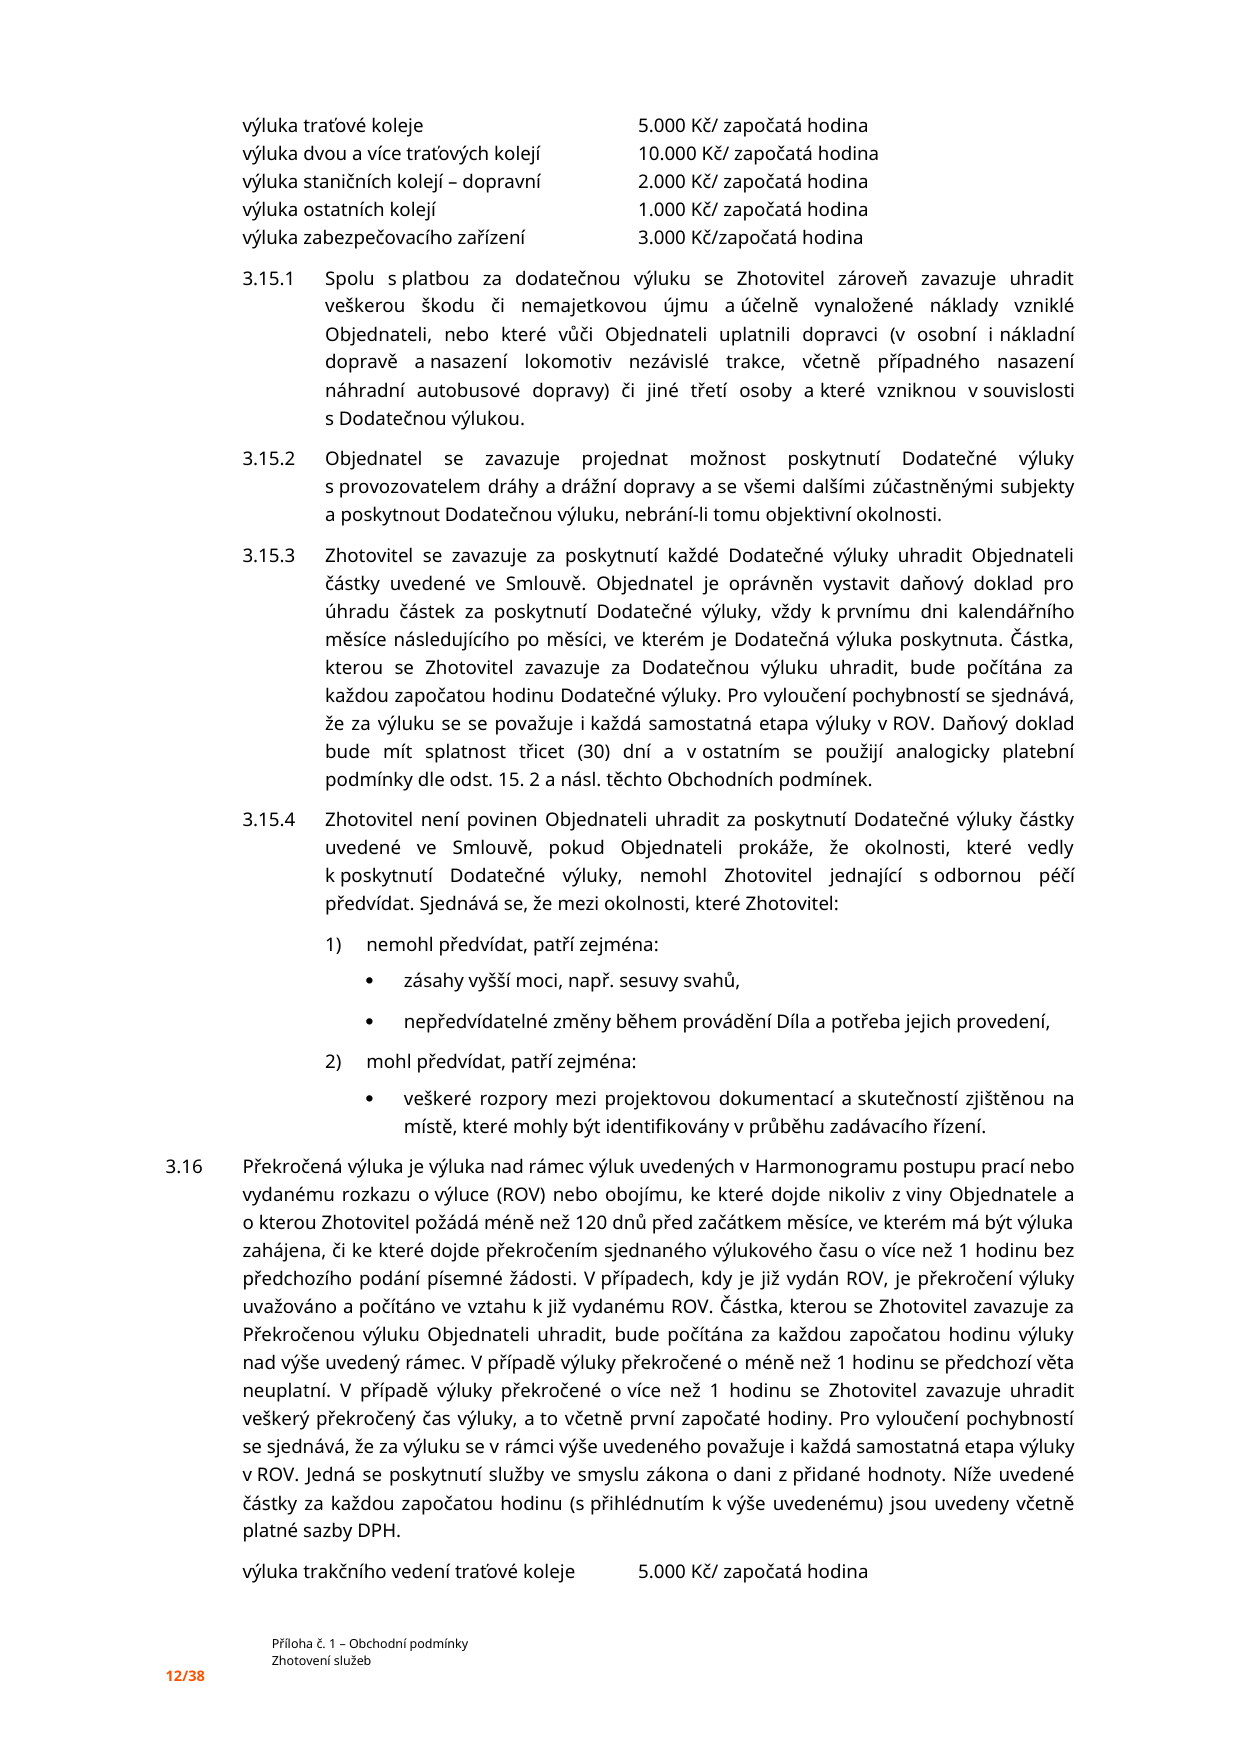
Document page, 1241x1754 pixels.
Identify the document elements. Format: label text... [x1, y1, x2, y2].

list zásahy vyšší moci, např. sesuvy svahů, [366, 968, 1075, 993]
text výluka staničních kolejí – dopravní 2.000 Kč/ započatá hodina [242, 168, 1075, 194]
list nemohl předvídat, patří zejména: [325, 931, 1075, 957]
list veškeré rozpory mezi projektovou dokumentací a skutečností zjištěnou na místě, které mohly být identifikovány v průběhu zadávacího řízení. [366, 1085, 1075, 1138]
text výluka traťové koleje 5.000 Kč/ započatá hodina [242, 112, 1075, 138]
text mohl předvídat, patří zejména: [325, 1049, 1075, 1074]
text Spolu s platbou za dodatečnou výluku se Zhotovitel zároveň zavazuje uhradit veškerou škodu či nemajetkovou újmu a účelně vynaložené náklady vzniklé Objednateli, nebo které vůči Objednateli uplatnili dopravci (v osobní i nákladní dopravě a nasazení lokomotiv nezávislé trakce, včetně případného nasazení náhradní autobusové dopravy) či jiné třetí osoby a které vzniknou v souvislosti s Dodatečnou výlukou. [242, 265, 1075, 430]
text výluka dvou a více traťových kolejí 10.000 Kč/ započatá hodina [242, 140, 1075, 166]
text výluka ostatních kolejí 1.000 Kč/ započatá hodina [242, 196, 1075, 222]
text Objednatel se zavazuje projednat možnost poskytnutí Dodatečné výluky s provozovatelem dráhy a drážní dopravy a se všemi dalšími zúčastněnými subjekty a poskytnout Dodatečnou výluku, nebrání-li tomu objektivní okolnosti. [242, 445, 1075, 527]
text výluka zabezpečovacího zařízení 3.000 Kč/započatá hodina [242, 224, 1075, 250]
text výluka trakčního vedení traťové koleje 5.000 Kč/ započatá hodina [242, 1558, 1075, 1584]
text Zhotovitel není povinen Objednateli uhradit za poskytnutí Dodatečné výluky částky uvedené ve Smlouvě, pokud Objednateli prokáže, že okolnosti, které vedly k poskytnutí Dodatečné výluky, nemohl Zhotovitel jednající s odbornou péčí předvídat. Sjednává se, že mezi okolnosti, které Zhotovitel: [242, 807, 1075, 916]
text Zhotovitel se zavazuje za poskytnutí každé Dodatečné výluky uhradit Objednateli částky uvedené ve Smlouvě. Objednatel je oprávněn vystavit daňový doklad pro úhradu částek za poskytnutí Dodatečné výluky, vždy k prvnímu dni kalendářního měsíce následujícího po měsíci, ve kterém je Dodatečná výluka poskytnuta. Částka, kterou se Zhotovitel zavazuje za Dodatečnou výluku uhradit, bude počítána za každou započatou hodinu Dodatečné výluky. Pro vyloučení pochybností se sjednává, že za výluku se se považuje i každá samostatná etapa výluky v ROV. Daňový doklad bude mít splatnost třicet (30) dní a v ostatním se použijí analogicky platební podmínky dle odst. 15. 2 a násl. těchto Obchodních podmínek. [242, 542, 1075, 792]
text Překročená výluka je výluka nad rámec výluk uvedených v Harmonogramu postupu prací nebo vydanému rozkazu o výluce (ROV) nebo obojímu, ke které dojde nikoliv z viny Objednatele a o kterou Zhotovitel požádá méně než 120 dnů před začátkem měsíce, ve kterém má být výluka zahájena, či ke které dojde překročením sjednaného výlukového času o více než 1 hodinu bez předchozího podání písemné žádosti. V případech, kdy je již vydán ROV, je překročení výluky uvažováno a počítáno ve vztahu k již vydanému ROV. Částka, kterou se Zhotovitel zavazuje za Překročenou výluku Objednateli uhradit, bude počítána za každou započatou hodinu výluky nad výše uvedený rámec. V případě výluky překročené o méně než 1 hodinu se předchozí věta neuplatní. V případě výluky překročené o více než 1 hodinu se Zhotovitel zavazuje uhradit veškerý překročený čas výluky, a to včetně první započaté hodiny. Pro vyloučení pochybností se sjednává, že za výluku se v rámci výše uvedeného považuje i každá samostatná etapa výluky v ROV. Jedná se poskytnutí služby ve smyslu zákona o dani z přidané hodnoty. Níže uvedené částky za každou započatou hodinu (s přihlédnutím k výše uvedenému) jsou uvedeny včetně platné sazby DPH. [165, 1153, 1075, 1543]
list nepředvídatelné změny během provádění Díla a potřeba jejich provedení, [366, 1008, 1075, 1034]
